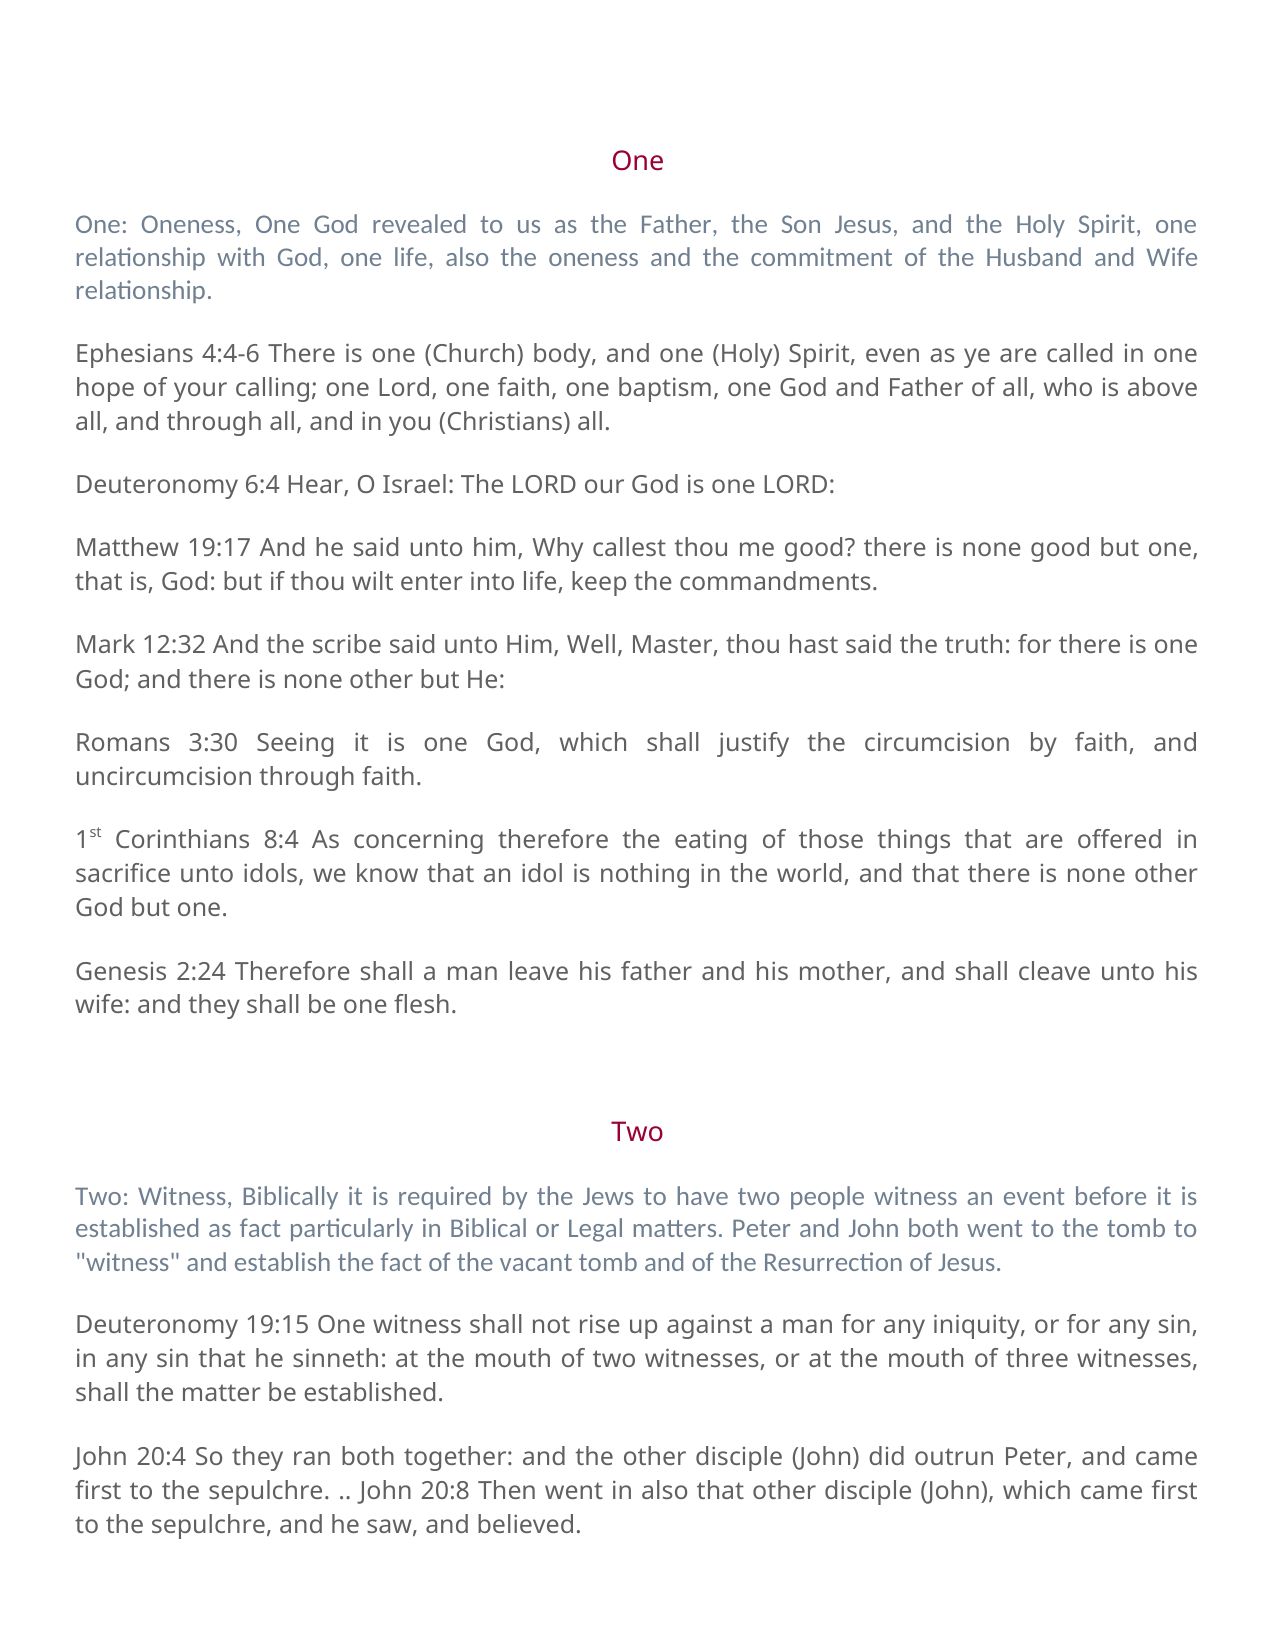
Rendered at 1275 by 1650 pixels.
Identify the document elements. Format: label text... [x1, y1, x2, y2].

text One [75, 141, 1200, 178]
text John 20:4 So they ran both together: and the other disciple (John) did outrun Peter, and came first to the sepulchre. .. John 20:8 Then went in also that other disciple (John), which came first to the sepulchre, and he saw, and believed. [75, 1438, 1200, 1540]
text One: Oneness, One God revealed to us as the Father, the Son Jesus, and the Holy Spirit, one relationship with God, one life, also the oneness and the commitment of the Husband and Wife relationship. [75, 207, 1200, 306]
text Deuteronomy 19:15 One witness shall not rise up against a man for any iniquity, or for any sin, in any sin that he sinneth: at the mouth of two witnesses, or at the mouth of three witnesses, shall the matter be established. [75, 1307, 1200, 1409]
text Ephesians 4:4-6 There is one (Church) body, and one (Holy) Spirit, even as ye are called in one hope of your calling; one Lord, one faith, one baptism, one God and Father of all, who is above all, and through all, and in you (Christians) all. [75, 335, 1200, 437]
text Deuteronomy 6:4 Hear, O Israel: The LORD our God is one LORD: [75, 467, 1200, 501]
text Genesis 2:24 Therefore shall a man leave his father and his mother, and shall cleave unto his wife: and they shall be one flesh. [75, 953, 1200, 1021]
text Two [75, 1113, 1200, 1149]
text Matthew 19:17 And he said unto him, Why callest thou me good? there is none good but one, that is, God: but if thou wilt enter into life, keep the commandments. [75, 530, 1200, 598]
text Mark 12:32 And the scribe said unto Him, Well, Master, thou hast said the truth: for there is one God; and there is none other but He: [75, 627, 1200, 695]
text 1st Corinthians 8:4 As concerning therefore the eating of those things that are offered in sacrifice unto idols, we know that an idol is nothing in the world, and that there is none other God but one. [75, 822, 1200, 924]
text Two: Witness, Biblically it is required by the Jews to have two people witness an event before it is established as fact particularly in Biblical or Legal matters. Peter and John both went to the tomb to "witness" and establish the fact of the vacant tomb and of the Resurrection of Jesus. [75, 1179, 1200, 1278]
text Romans 3:30 Seeing it is one God, which shall justify the circumcision by faith, and uncircumcision through faith. [75, 724, 1200, 793]
